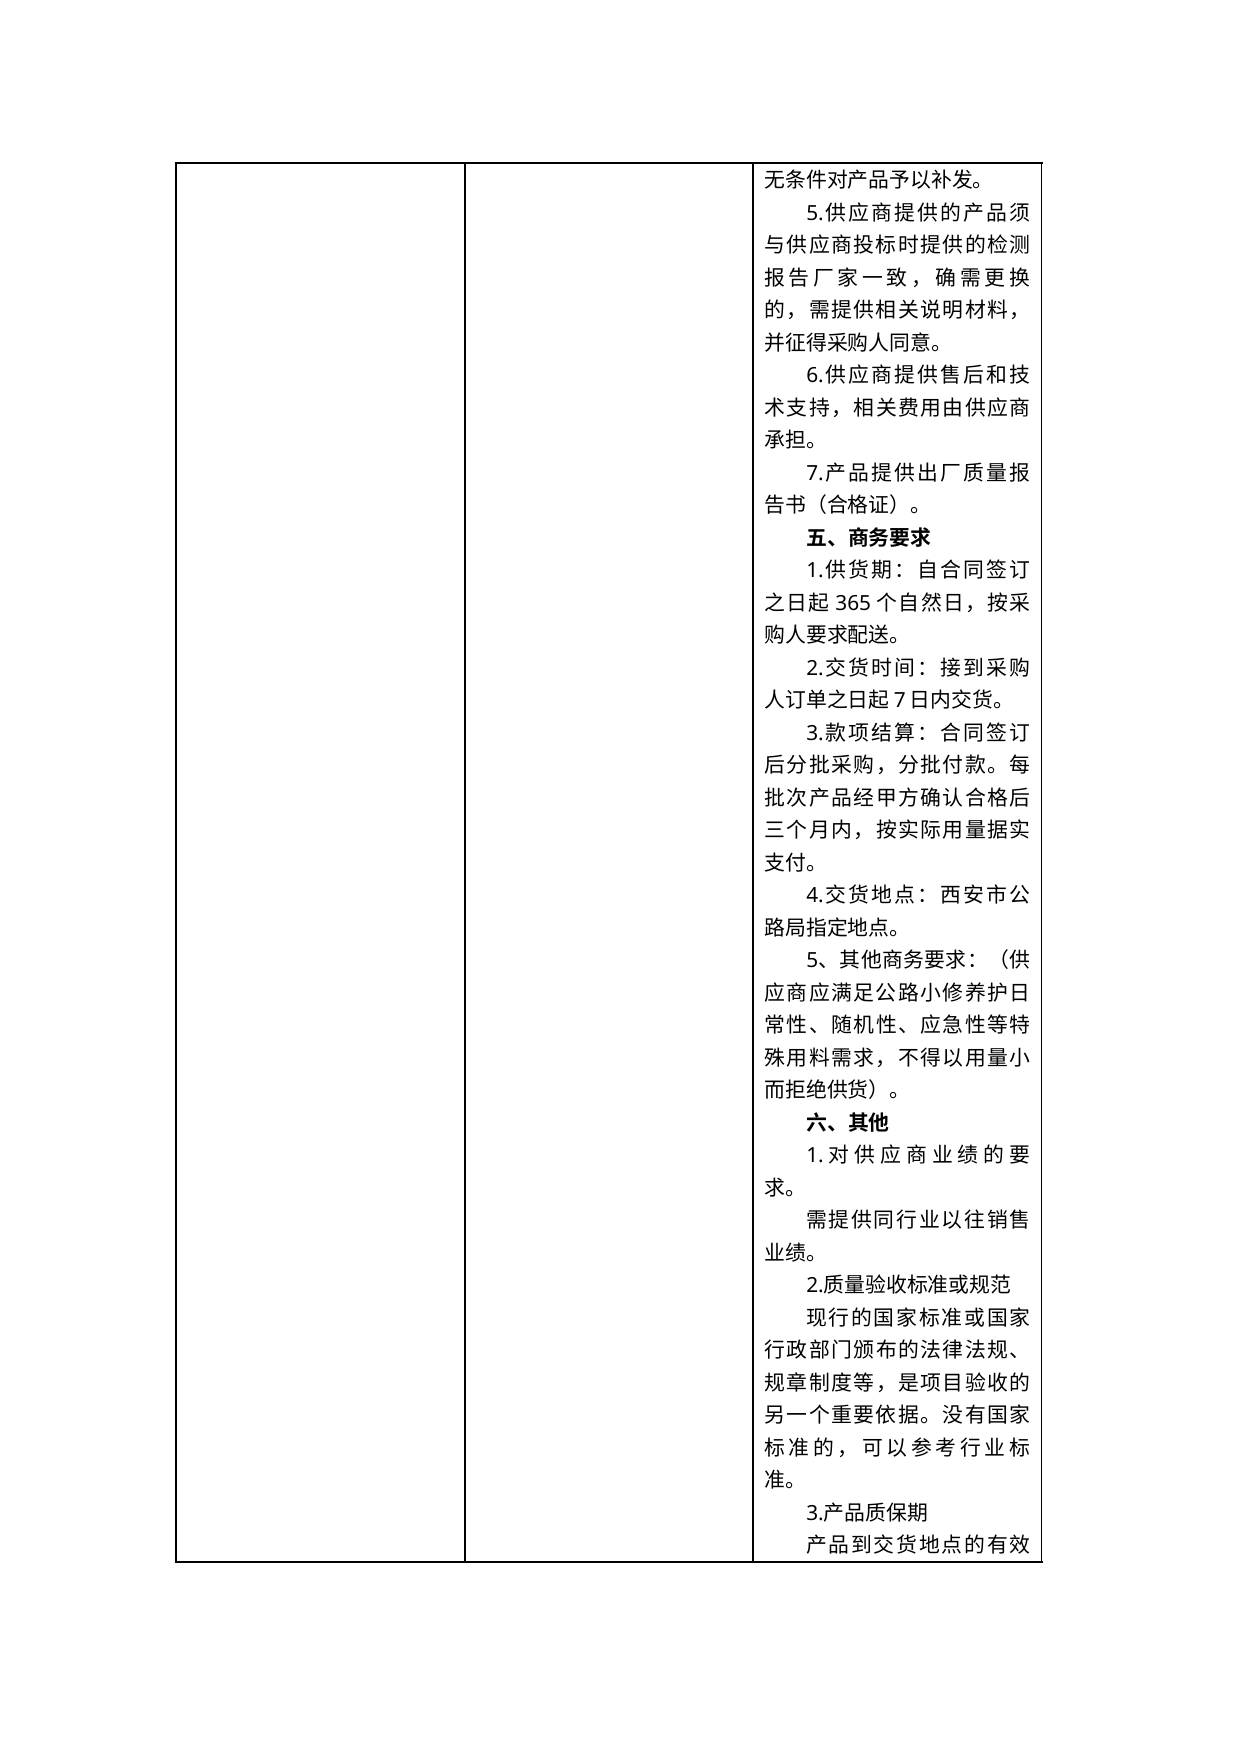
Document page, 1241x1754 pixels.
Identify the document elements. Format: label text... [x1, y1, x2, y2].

table_cell 1 [177, 164, 464, 1561]
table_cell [754, 164, 1041, 1561]
table_cell [466, 164, 752, 1561]
